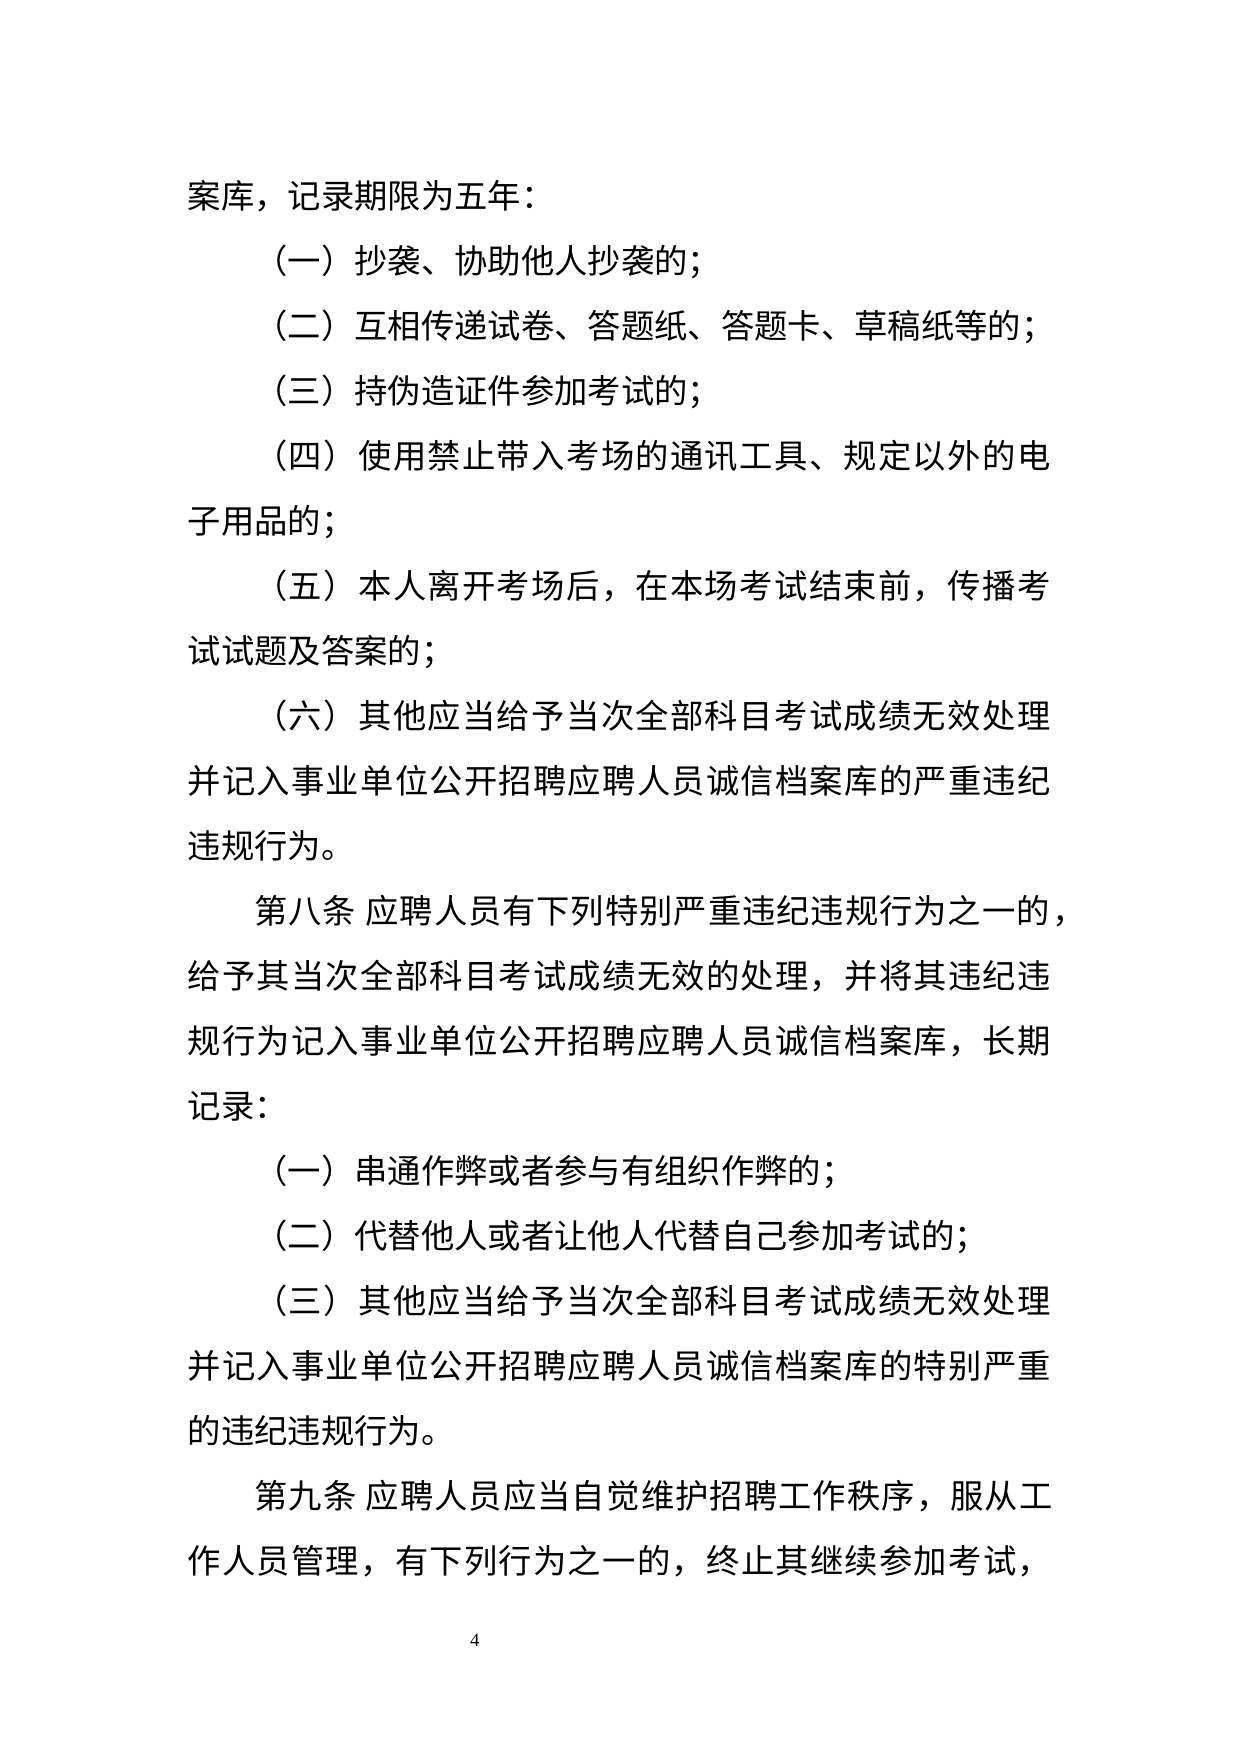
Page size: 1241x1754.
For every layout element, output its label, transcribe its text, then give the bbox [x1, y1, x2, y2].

text （二）代替他人或者让他人代替自己参加考试的； [187, 1202, 1053, 1267]
text （五）本人离开考场后，在本场考试结束前，传播考试试题及答案的； [187, 552, 1053, 682]
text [187, 162, 1053, 227]
text （三）持伪造证件参加考试的； [187, 357, 1053, 422]
text 第八条 应聘人员有下列特别严重违纪违规行为之一的，给予其当次全部科目考试成绩无效的处理，并将其违纪违规行为记入事业单位公开招聘应聘人员诚信档案库，长期记录： [187, 877, 1053, 1137]
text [187, 1462, 1053, 1592]
text （四）使用禁止带入考场的通讯工具、规定以外的电子用品的； [187, 422, 1053, 552]
text （六）其他应当给予当次全部科目考试成绩无效处理并记入事业单位公开招聘应聘人员诚信档案库的严重违纪违规行为。 [187, 682, 1053, 877]
text （二）互相传递试卷、答题纸、答题卡、草稿纸等的； [187, 292, 1053, 357]
text （一）串通作弊或者参与有组织作弊的； [187, 1137, 1053, 1202]
text （三）其他应当给予当次全部科目考试成绩无效处理并记入事业单位公开招聘应聘人员诚信档案库的特别严重的违纪违规行为。 [187, 1267, 1053, 1462]
text （一）抄袭、协助他人抄袭的； [187, 227, 1053, 292]
